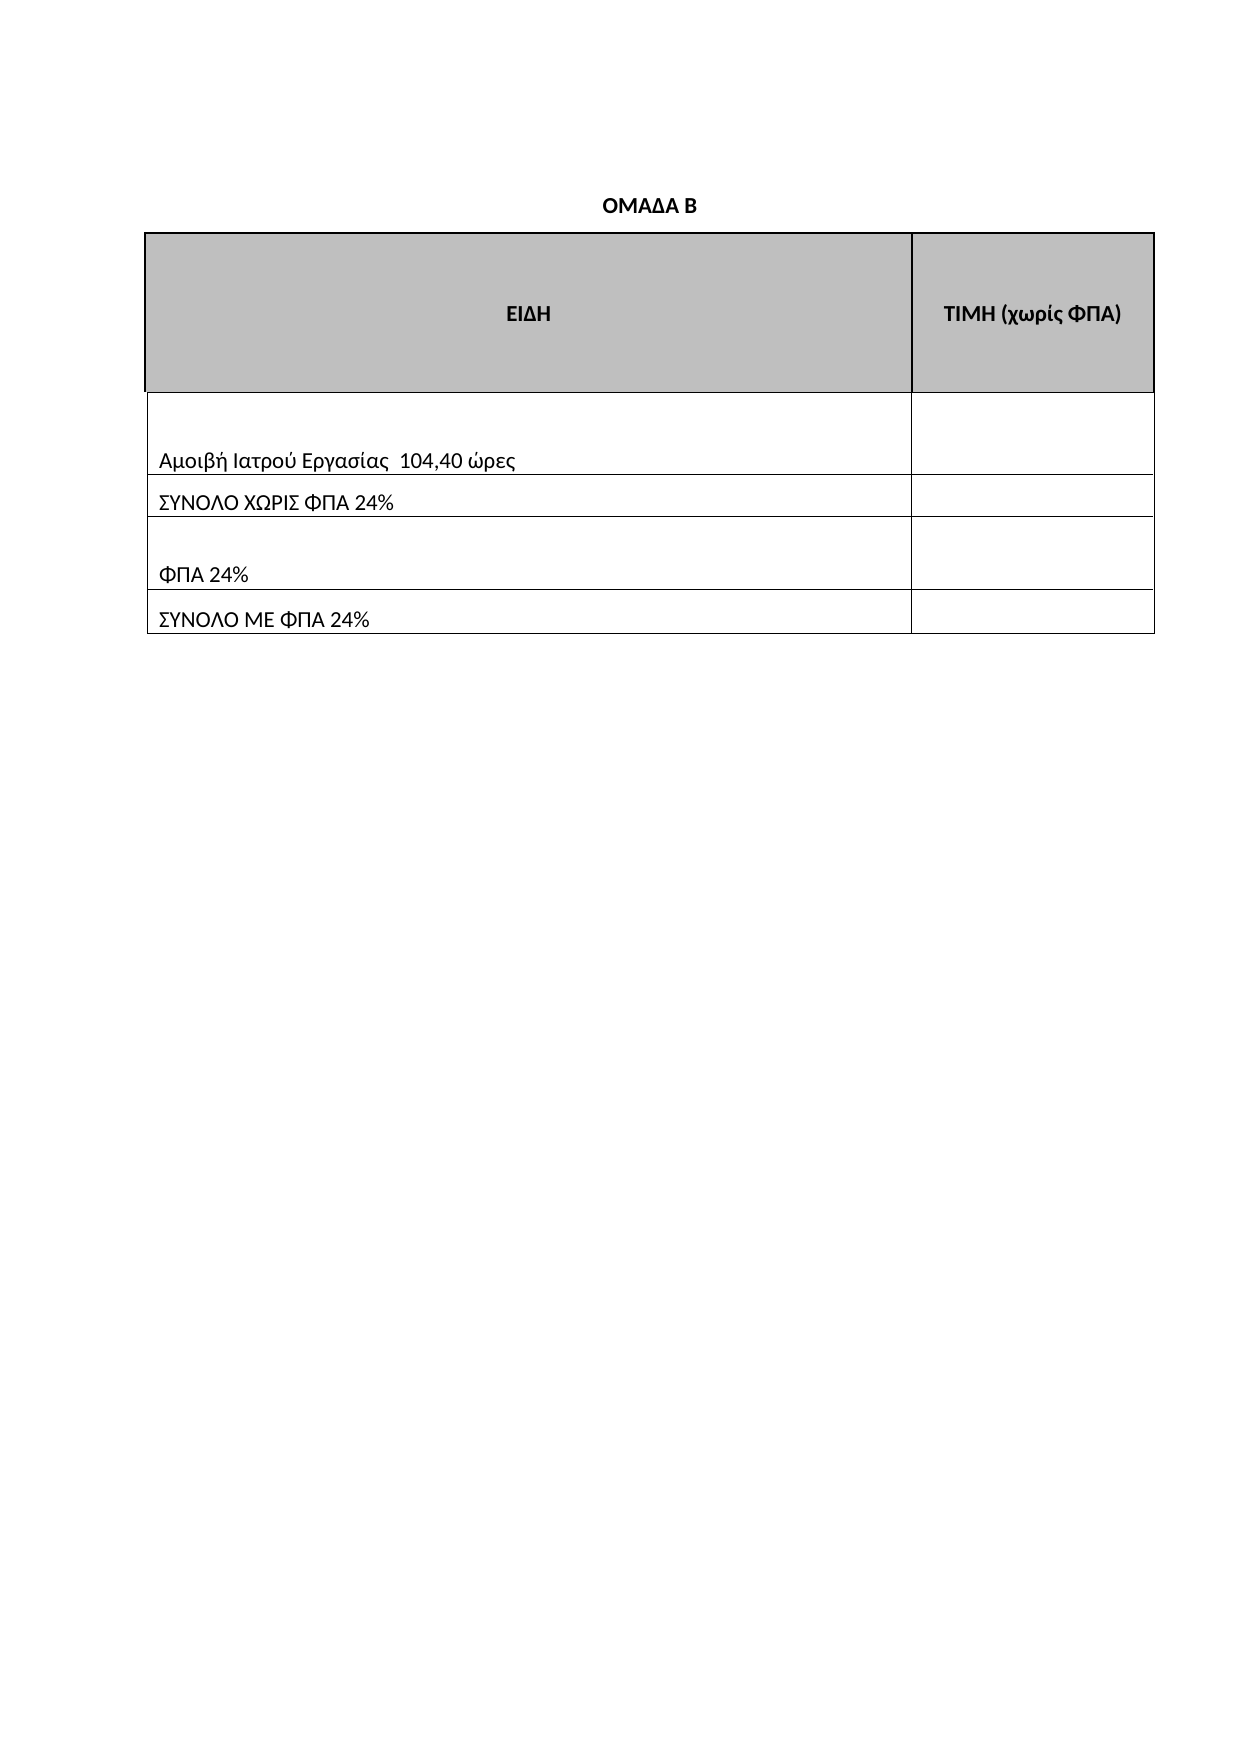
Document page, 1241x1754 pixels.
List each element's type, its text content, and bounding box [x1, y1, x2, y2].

table_header ΕΙΔΗ [146, 234, 911, 392]
table_cell [912, 516, 1154, 588]
table_cell ΦΠΑ 24% [148, 517, 911, 588]
table_cell ΣΥΝΟΛΟ ΧΩΡΙΣ ΦΠΑ 24% [148, 475, 911, 516]
table_cell [912, 393, 1154, 474]
table_cell [912, 589, 1154, 633]
table_cell [912, 474, 1154, 516]
table_cell Αμοιβή Ιατρού Εργασίας 104,40 ώρες [148, 393, 911, 474]
table_cell ΣΥΝΟΛΟ ΜΕ ΦΠΑ 24% [148, 590, 911, 633]
text ΟΜΑΔΑ Β [118, 191, 1181, 219]
table_header ΤΙΜΗ (χωρίς ΦΠΑ) [913, 234, 1153, 392]
